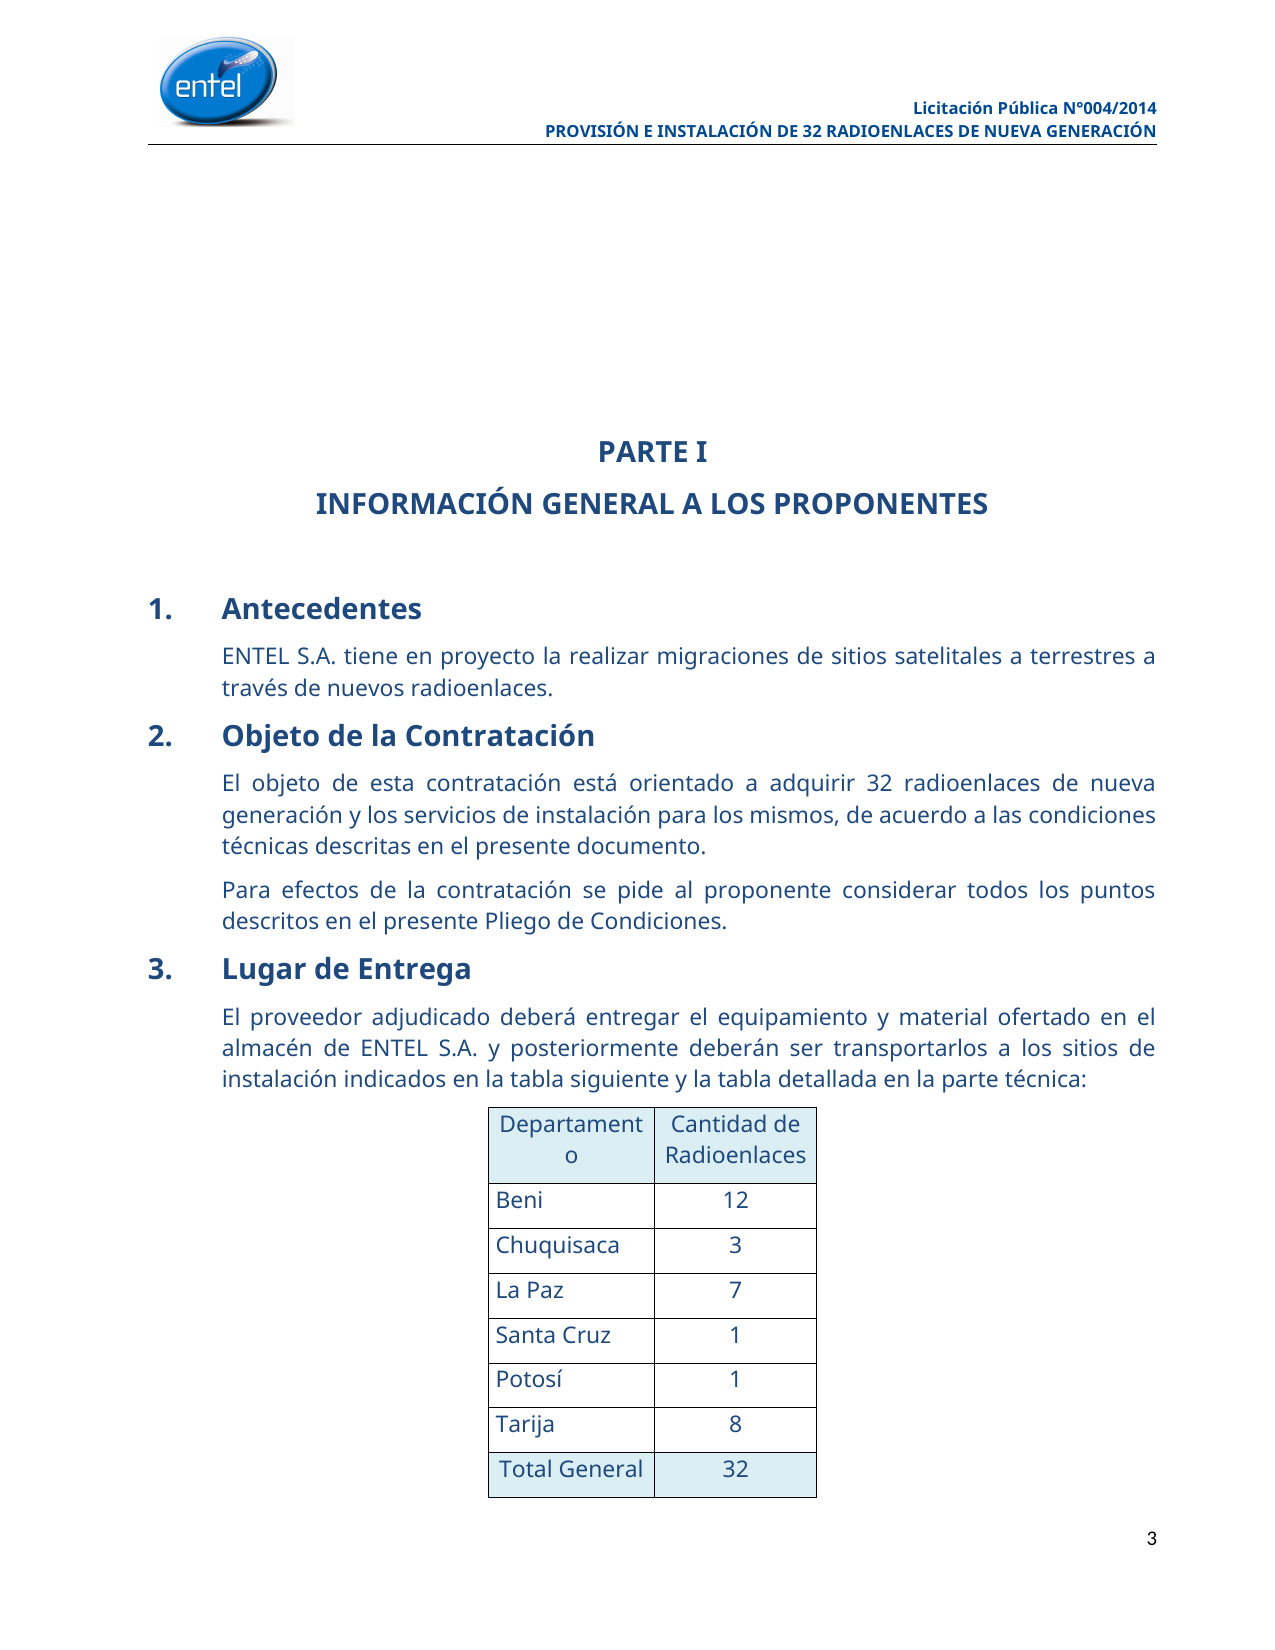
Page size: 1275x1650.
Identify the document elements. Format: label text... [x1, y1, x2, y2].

table_header Departamento [489, 1108, 654, 1183]
table_header Cantidad de Radioenlaces [655, 1108, 816, 1183]
picture [159, 36, 295, 127]
table_cell 1 [655, 1319, 816, 1362]
list Objeto de la Contratación [148, 715, 1157, 755]
list Lugar de Entrega [148, 949, 1157, 988]
table_cell 1 [655, 1364, 816, 1407]
table_cell Tarija [489, 1408, 654, 1452]
table_cell 3 [655, 1229, 816, 1273]
table_cell 8 [655, 1408, 816, 1452]
text PARTE I [148, 431, 1157, 471]
text Para efectos de la contratación se pide al proponente considerar todos los puntos descritos en el presente Pliego de Condiciones. [222, 874, 1157, 936]
table_cell Potosí [489, 1364, 654, 1407]
list Antecedentes [148, 588, 1157, 628]
table_cell Total General [489, 1453, 654, 1497]
text El objeto de esta contratación está orientado a adquirir 32 radioenlaces de nueva generación y los servicios de instalación para los mismos, de acuerdo a las condiciones técnicas descritas en el presente documento. [222, 767, 1157, 861]
text El proveedor adjudicado deberá entregar el equipamiento y material ofertado en el almacén de ENTEL S.A. y posteriormente deberán ser transportarlos a los sitios de instalación indicados en la tabla siguiente y la tabla detallada en la parte técnica: [222, 1001, 1157, 1094]
table_cell 32 [655, 1453, 816, 1497]
text ENTEL S.A. tiene en proyecto la realizar migraciones de sitios satelitales a terrestres a través de nuevos radioenlaces. [222, 640, 1157, 703]
table_cell La Paz [489, 1274, 654, 1318]
table_cell Santa Cruz [489, 1319, 654, 1362]
text INFORMACIÓN GENERAL A LOS PROPONENTES [148, 484, 1157, 523]
table_cell 7 [655, 1274, 816, 1318]
table_cell 12 [655, 1184, 816, 1228]
table_cell Beni [489, 1184, 654, 1228]
table_cell Chuquisaca [489, 1229, 654, 1273]
